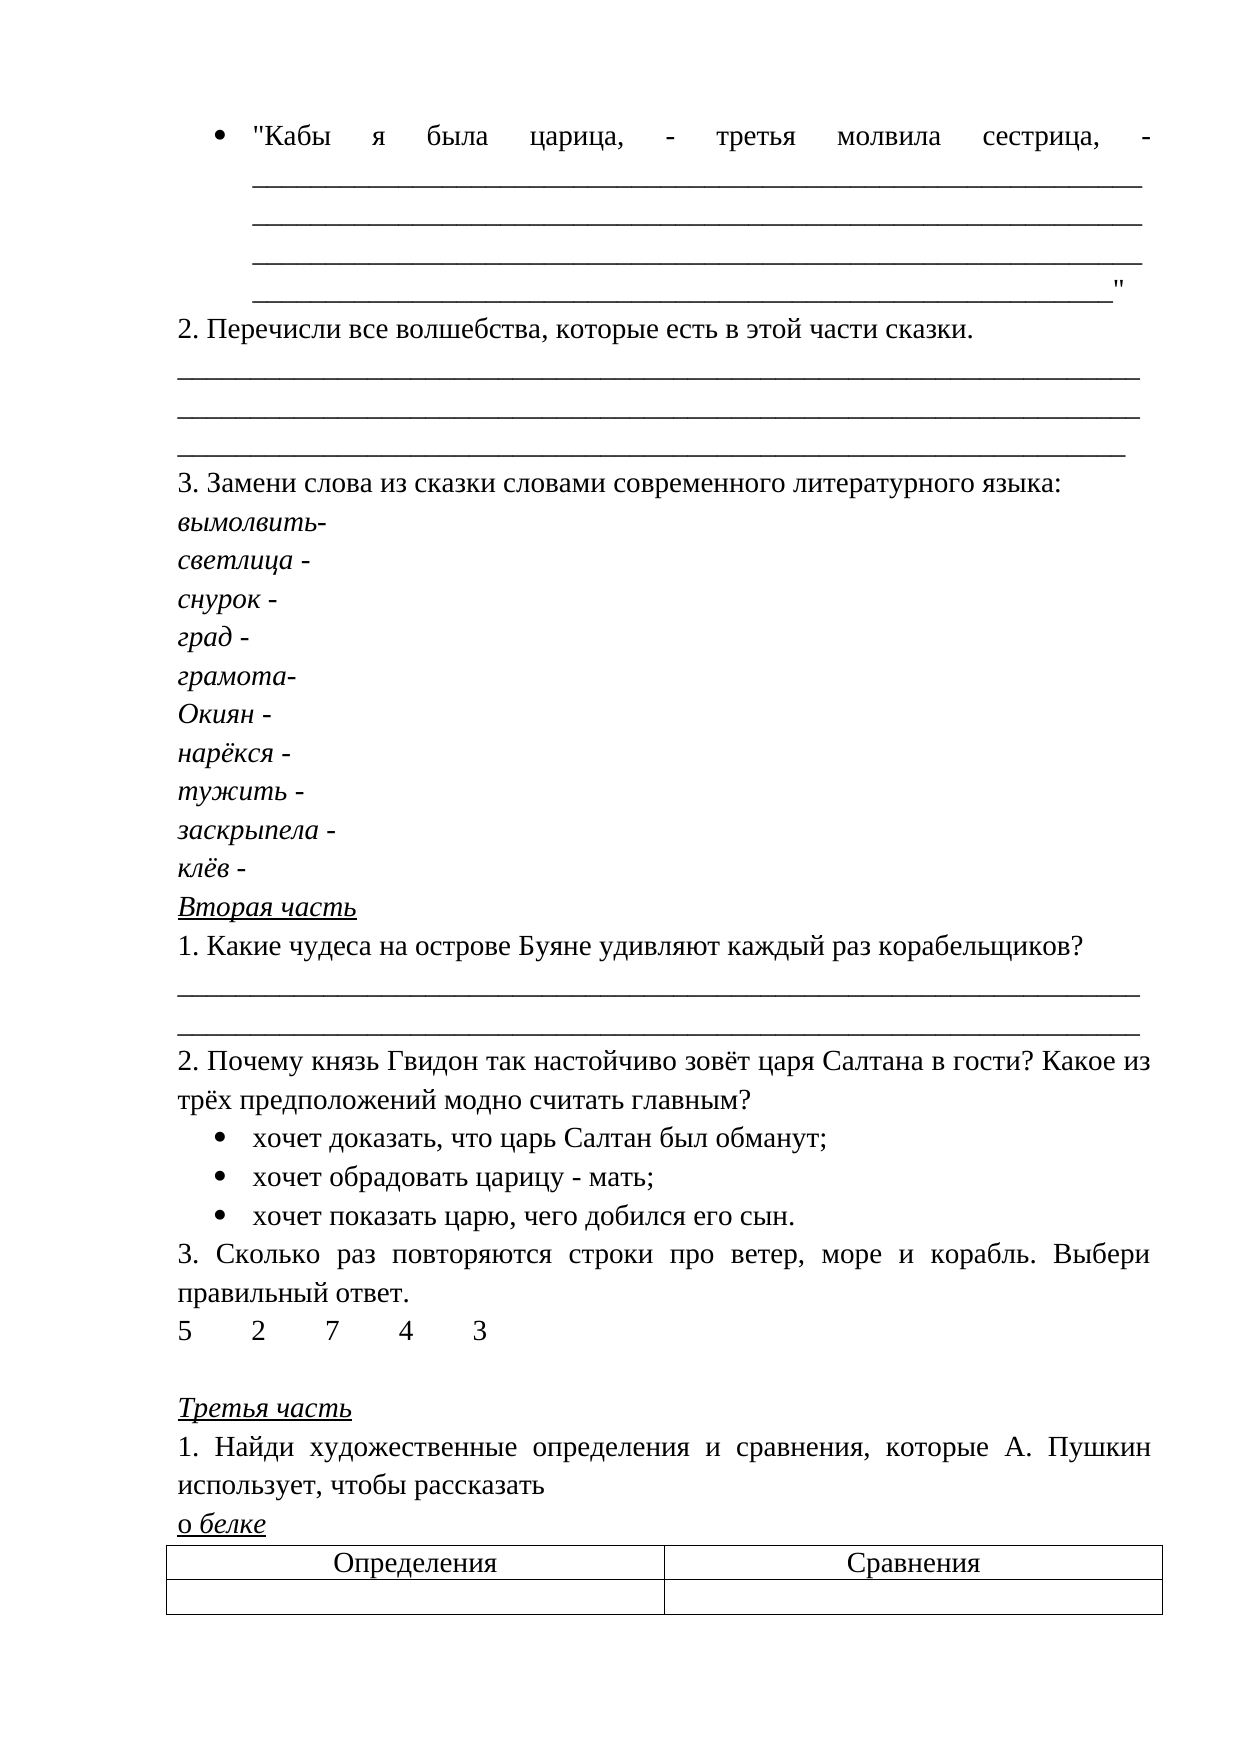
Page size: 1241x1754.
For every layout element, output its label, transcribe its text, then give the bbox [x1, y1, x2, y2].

text снурок - [177, 581, 1152, 614]
text Третья часть [177, 1390, 1152, 1424]
text 3. Сколько раз повторяются строки про ветер, море и корабль. Выбери правильный ответ. [177, 1236, 1152, 1308]
list хочет доказать, что царь Салтан был обманут; [215, 1120, 1152, 1154]
text заскрыпела - [177, 812, 1152, 846]
text Вторая часть [177, 889, 1152, 923]
text ____________________________________________________________________________________________________________________________________ [177, 966, 1152, 1038]
text 1. Какие чудеса на острове Буяне удивляют каждый раз корабельщиков? [177, 928, 1152, 961]
text вымолвить- [177, 504, 1152, 537]
text _____________________________________________________________________________________________________________________________________________________________________________________________________ [177, 349, 1152, 460]
text тужить - [177, 773, 1152, 807]
list хочет показать царю, чего добился его сын. [215, 1198, 1152, 1231]
text 2. Почему князь Гвидон так настойчиво зовёт царя Салтана в гости? Какое из трёх предположений модно считать главным? [177, 1043, 1152, 1115]
table_header Определения [167, 1546, 664, 1579]
text Окиян - [177, 696, 1152, 730]
list хочет обрадовать царицу - мать; [215, 1159, 1152, 1193]
text грамота- [177, 658, 1152, 691]
list "Кабы я была царица, - третья молвила сестрица, - __________________________________________________________________________________________________________________________________________________________________________________________________________________________________________________" [215, 118, 1152, 306]
text 1. Найди художественные определения и сравнения, которые А. Пушкин использует, чтобы рассказать [177, 1429, 1152, 1501]
text 3. Замени слова из сказки словами современного литературного языка: [177, 465, 1152, 499]
table_header Сравнения [665, 1546, 1162, 1579]
text о белке [177, 1506, 1152, 1539]
text 5 2 7 4 3 [177, 1313, 1152, 1347]
text град - [177, 619, 1152, 653]
text клёв - [177, 851, 1152, 884]
table_cell [665, 1580, 1162, 1614]
text нарёкся - [177, 735, 1152, 768]
table_cell [167, 1580, 664, 1614]
text 2. Перечисли все волшебства, которые есть в этой части сказки. [177, 311, 1152, 344]
text светлица - [177, 542, 1152, 576]
